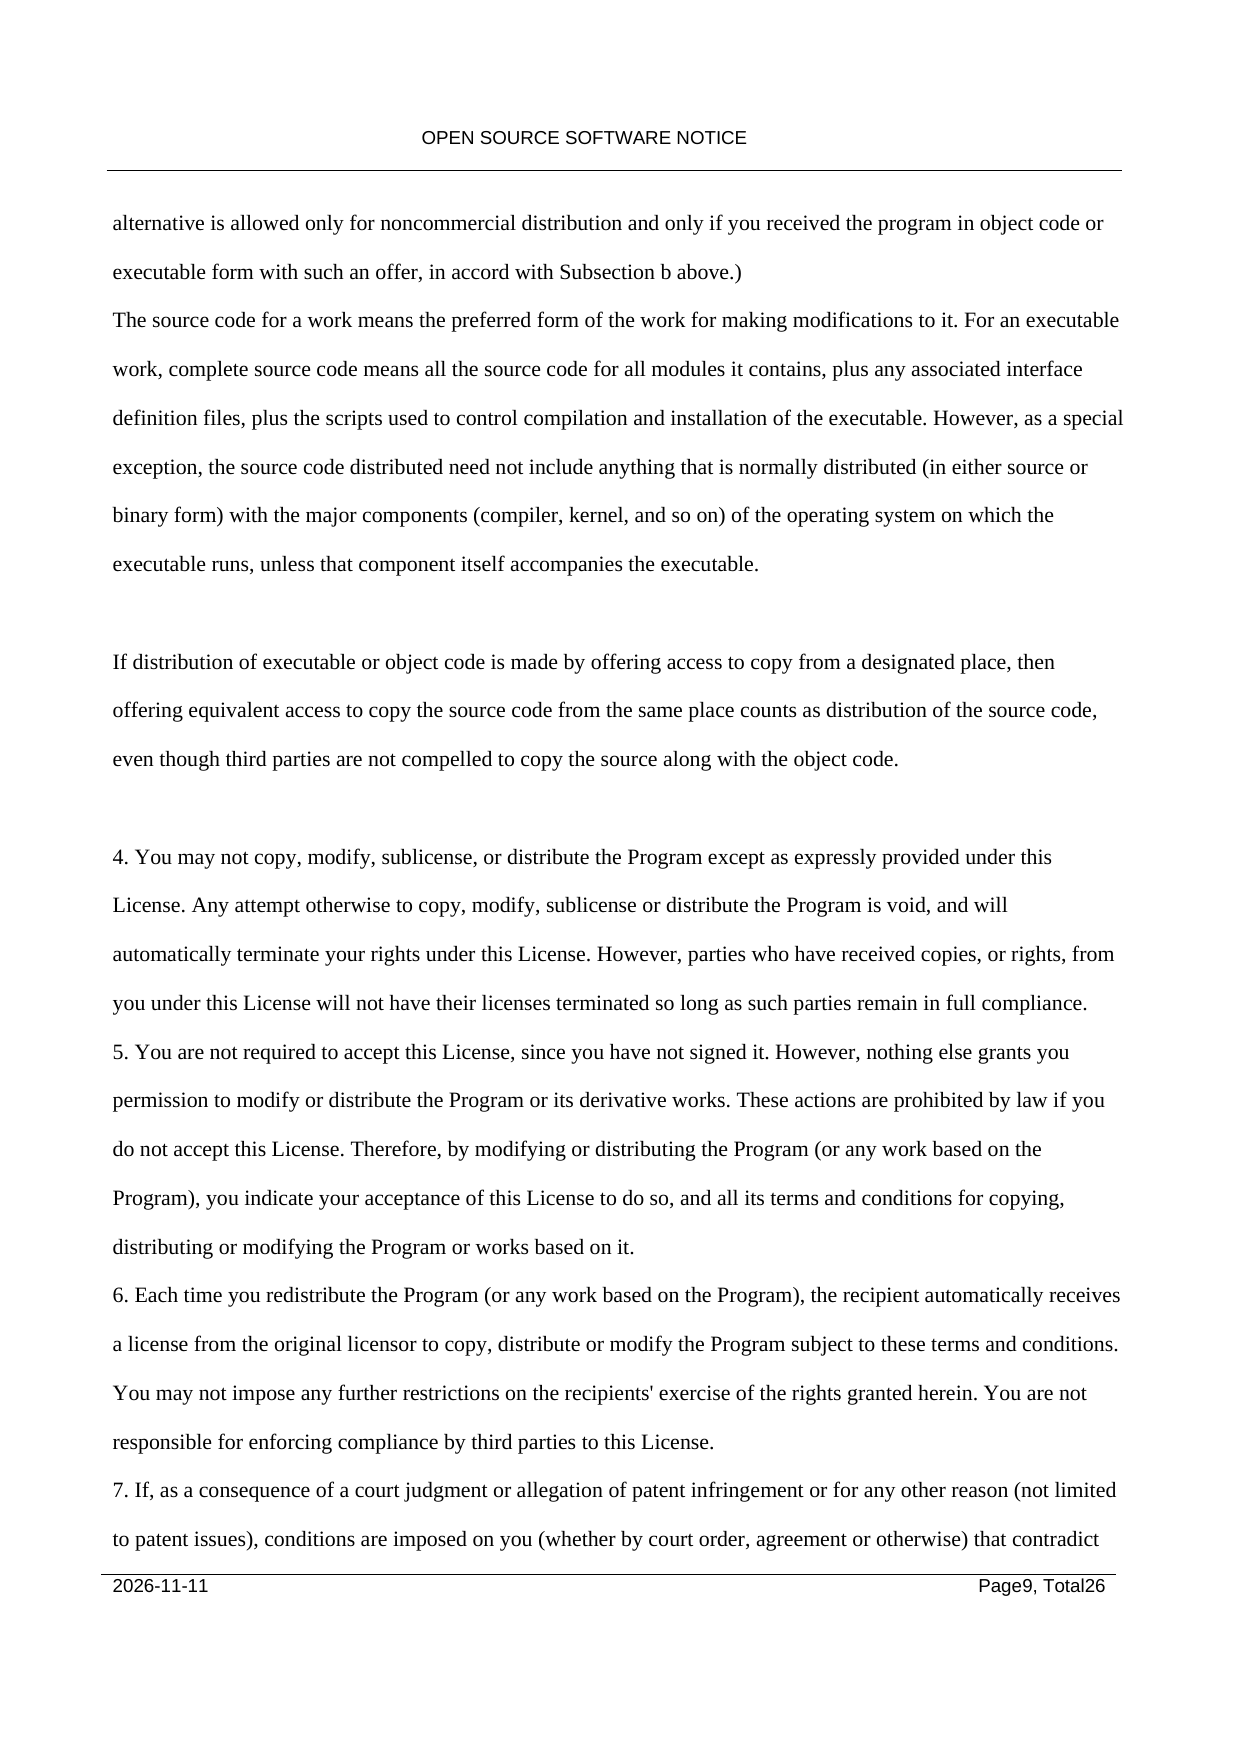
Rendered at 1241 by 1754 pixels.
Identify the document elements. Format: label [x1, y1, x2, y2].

text [112, 206, 1128, 1555]
